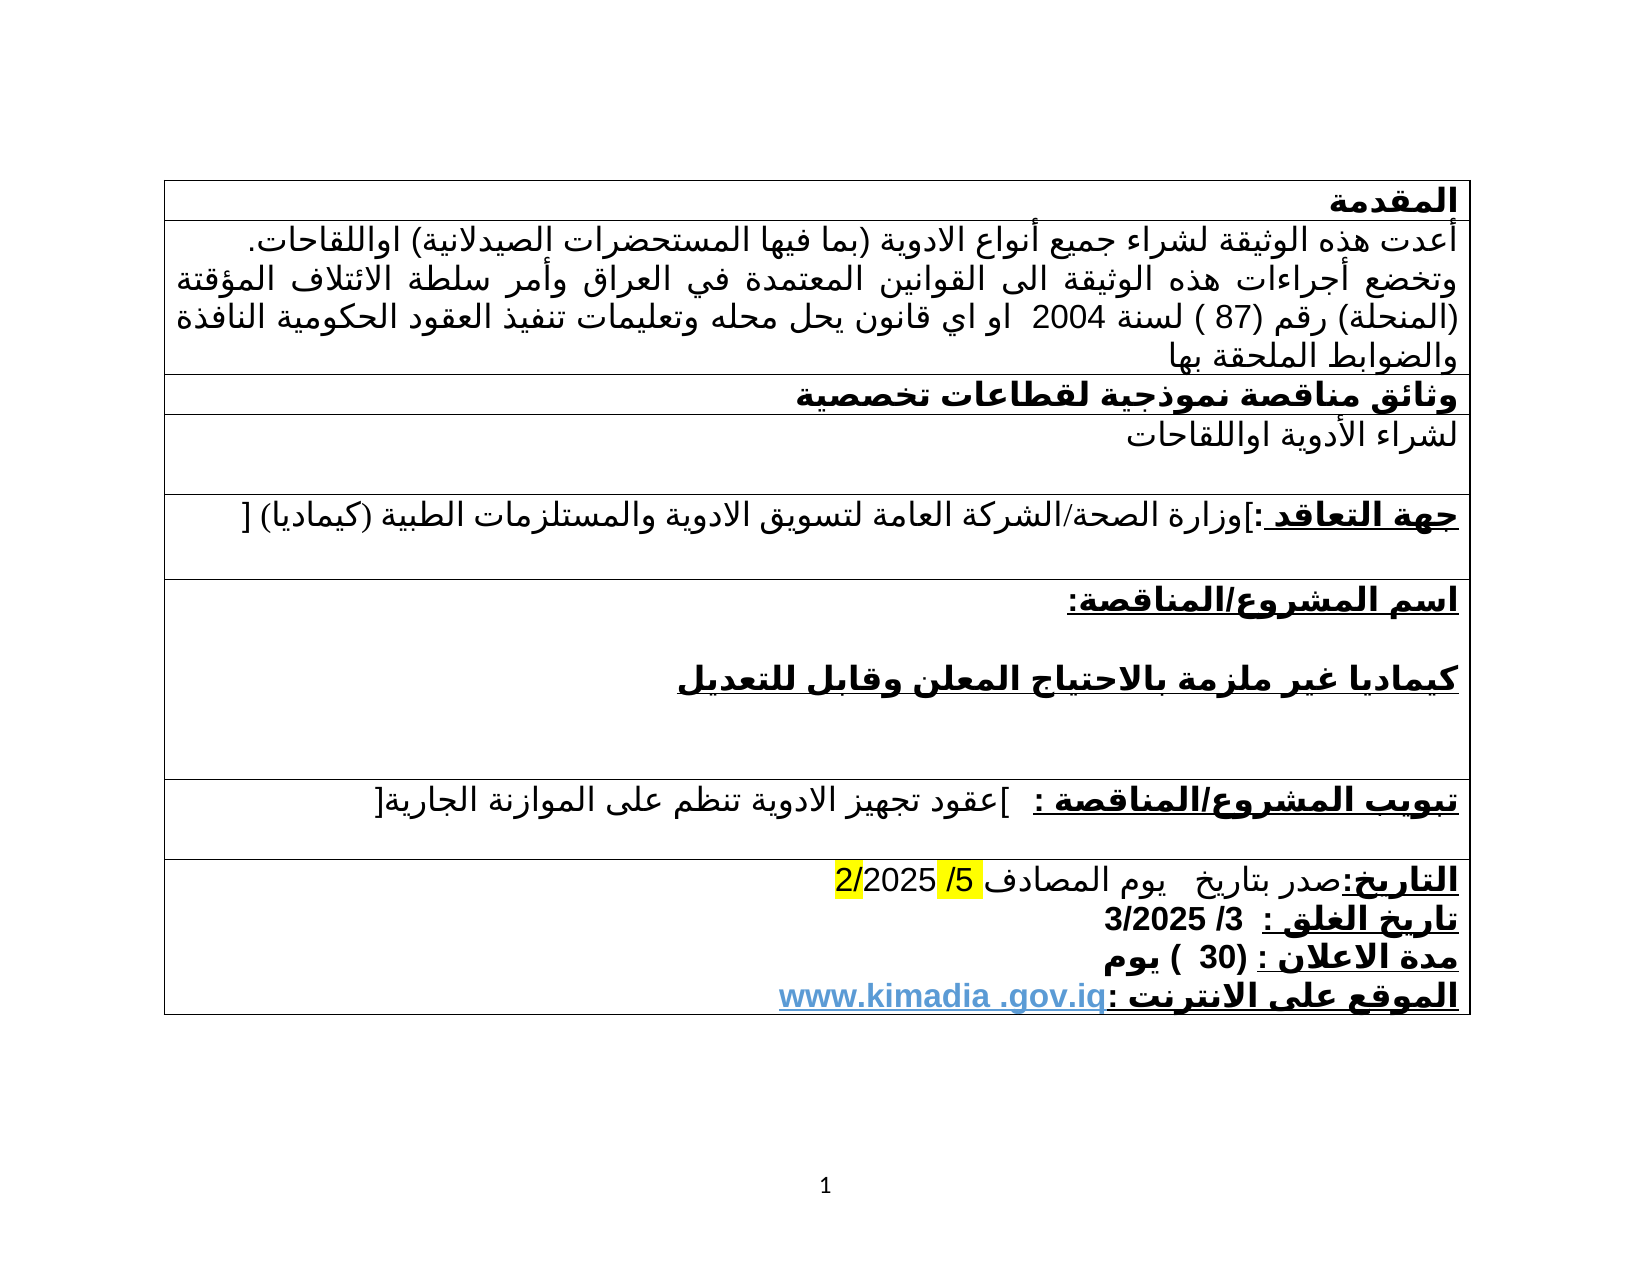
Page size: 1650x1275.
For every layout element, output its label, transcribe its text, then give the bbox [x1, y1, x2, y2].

table_cell جهة التعاقد :]وزارة الصحة/الشركة العامة لتسويق الادوية والمستلزمات الطبية (كيماديا) [ [165, 495, 1469, 579]
table_cell لشراء الأدوية اواللقاحات [165, 415, 1469, 494]
table_cell التاريخ:صدر بتاريخ يوم المصادف 5/ 2/2025 تاريخ الغلق : 3/ 3/2025 مدة الاعلان : (30 ) يوم الموقع على الانترنت :www.kimadia .gov.iq [165, 860, 1469, 1014]
table_cell اسم المشروع/المناقصة: كيماديا غير ملزمة بالاحتياج المعلن وقابل للتعديل [165, 580, 1469, 779]
table_cell تبويب المشروع/المناقصة : ]عقود تجهيز الادوية تنظم على الموازنة الجارية[ [165, 780, 1469, 859]
table_header المقدمة [165, 181, 1469, 219]
table_cell وثائق مناقصة نموذجية لقطاعات تخصصية [165, 375, 1469, 414]
table_cell أعدت هذه الوثيقة لشراء جميع أنواع الادوية (بما فيها المستحضرات الصيدلانية) اواللقاحات. وتخضع أجراءات هذه الوثيقة الى القوانين المعتمدة في العراق وأمر سلطة الائتلاف المؤقتة (المنحلة) رقم (87 ) لسنة 2004 او اي قانون يحل محله وتعليمات تنفيذ العقود الحكومية النافذة والضوابط الملحقة بها [165, 221, 1469, 374]
